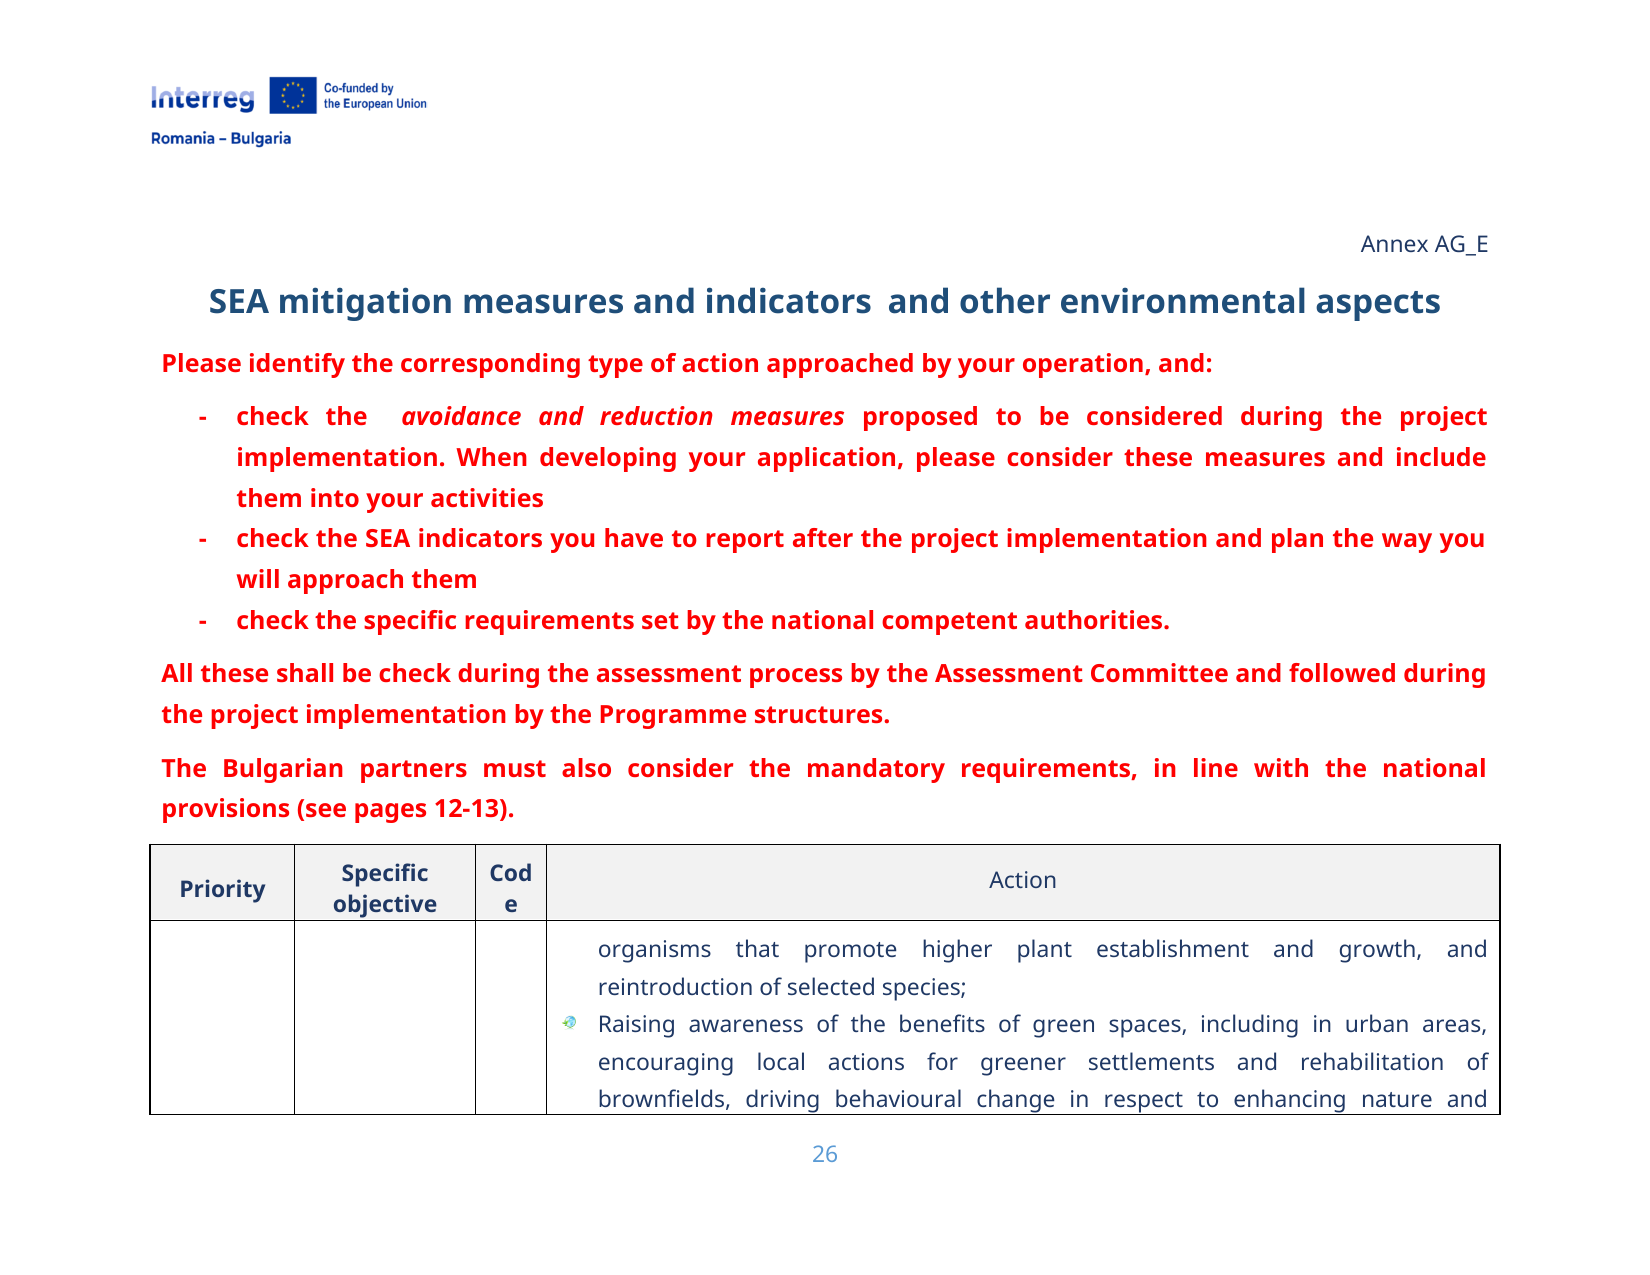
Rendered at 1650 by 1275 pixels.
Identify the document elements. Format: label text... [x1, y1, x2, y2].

table_cell Action [547, 845, 1499, 919]
table_cell Enhancing biodiversity conservation, recovery and sustainable use and protection of natural heritage, including Natura 2000 and RAMSAR sites Promoting, facilitating and encouraging citizens engagement in protecting biodiversity, including its conservation and sustainable use; Conservation of biodiversity and habitats through application of best practices from government agencies, research institutes, non-governmental organizations, as well as active participation of civil society; Supporting data collection and information sharing in respect to biodiversity between the two sides of the border; Joint evaluation, enhancement and promotion of ecosystem services on local and regional level in a cross-border context; Developing ecosystem services to support biodiversity and reduce pollution; Sharing good practices and implementing eco-friendly and innovative solutions that address invasive alien species and strengthen sustainable environment management practices (e.g., pollinator-friendly management, management of water bodies, forests etc.); Supporting the establishment of seed banks, restocking of soil organic matter and organisms that promote higher plant establishment and growth, and reintroduction of selected species; Raising awareness of the benefits of green spaces, including in urban areas, encouraging local actions for greener settlements and rehabilitation of brownfields, driving behavioural change in respect to enhancing nature and biodiversity protection and preservation, and reducing pollution. [547, 921, 1499, 1114]
table_cell [476, 921, 546, 1114]
picture [150, 75, 428, 154]
table_cell Priority [151, 845, 294, 919]
picture [561, 1015, 576, 1033]
table_header Annex AG_E SEA mitigation measures and indicators and other environmental aspects Please identify the corresponding type of action approached by your operation, and: check the avoidance and reduction measures proposed to be considered during the project implementation. When developing your application, please consider these measures and include them into your activities check the SEA indicators you have to report after the project implementation and plan the way you will approach them check the specific requirements set by the national competent authorities. All these shall be check during the assessment process by the Assessment Committee and followed during the project implementation by the Programme structures. The Bulgarian partners must also consider the mandatory requirements, in line with the national provisions (see pages 12-13). [150, 216, 1500, 843]
table_cell Code [476, 845, 546, 919]
table_cell Specific objective [295, 845, 475, 919]
